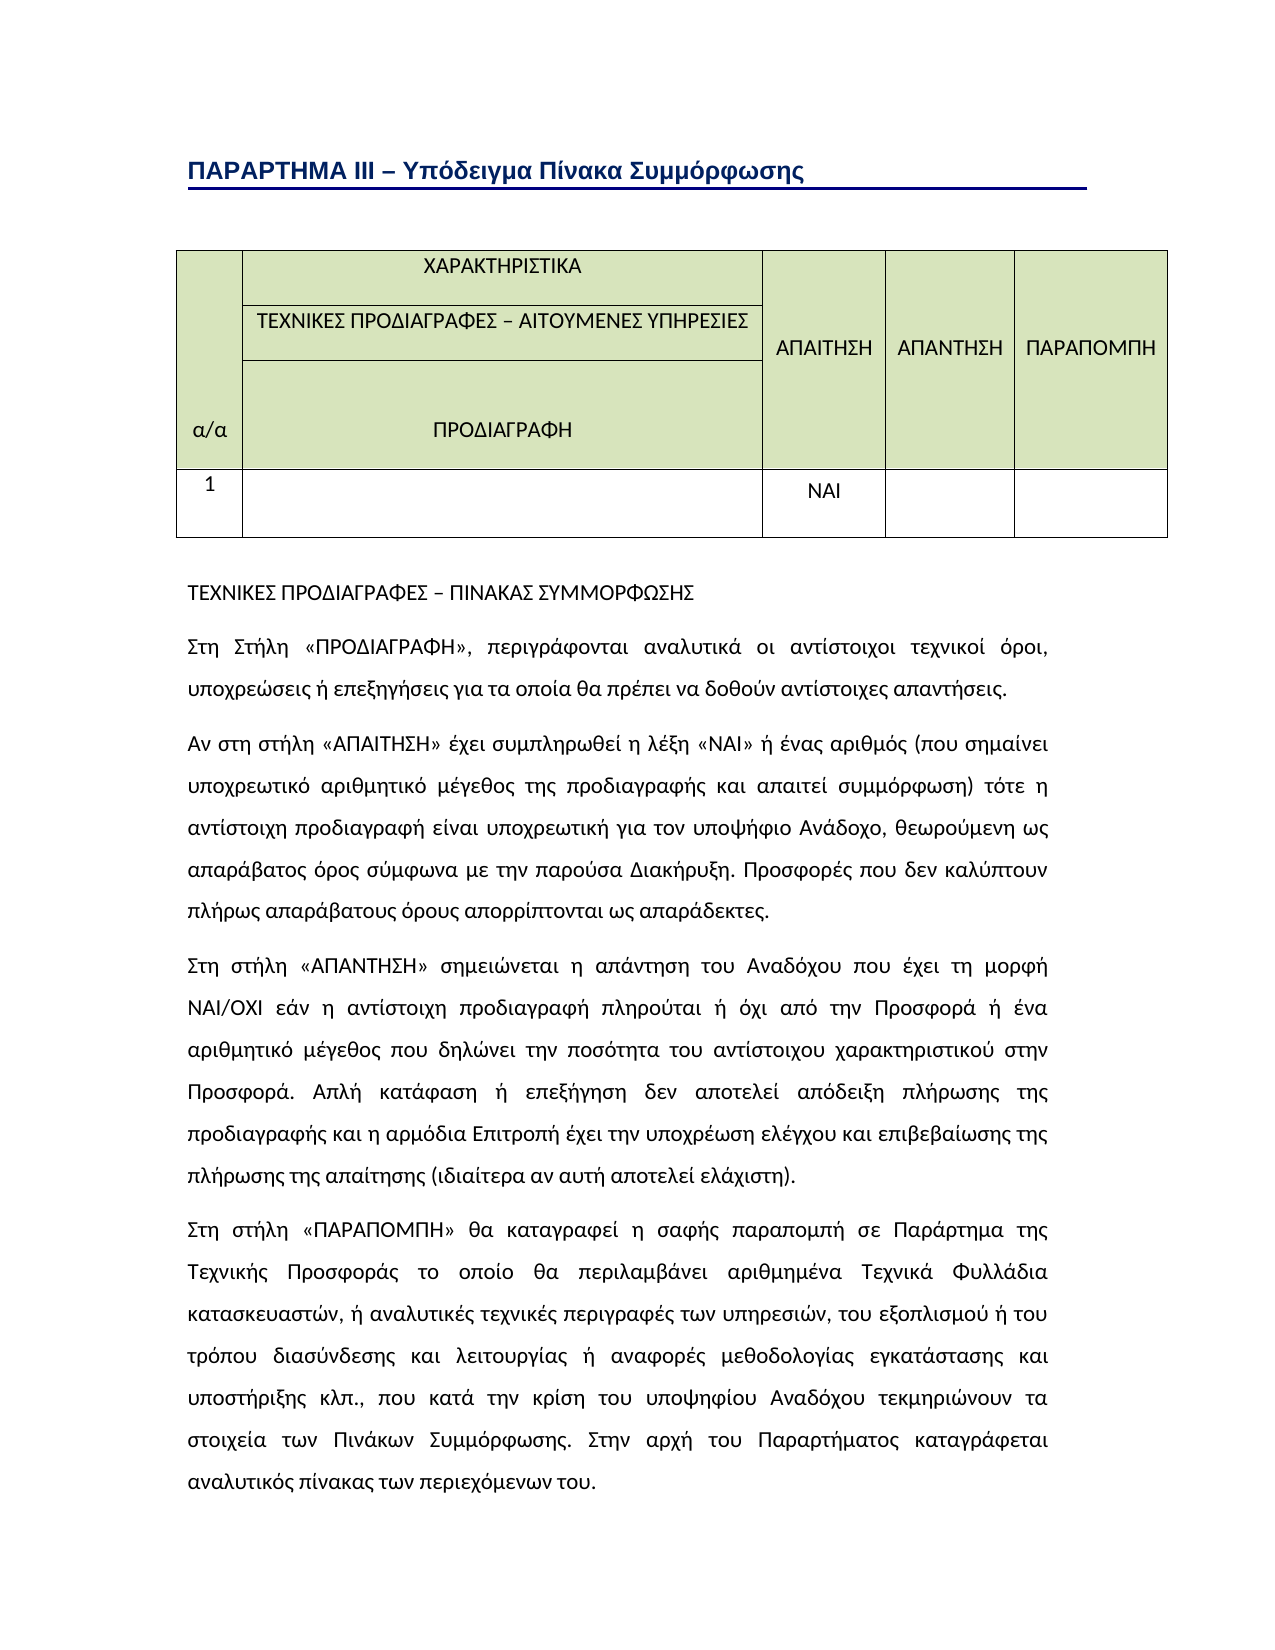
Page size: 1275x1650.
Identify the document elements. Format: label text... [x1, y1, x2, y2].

table_header ΑΠΑΙΤΗΣΗ [763, 251, 885, 468]
text Στη Στήλη «ΠΡΟΔΙΑΓΡΑΦΗ», περιγράφονται αναλυτικά οι αντίστοιχοι τεχνικοί όροι, υποχρεώσεις ή επεξηγήσεις για τα οποία θα πρέπει να δοθούν αντίστοιχες απαντήσεις. [187, 632, 1049, 702]
table_cell 1 [177, 470, 242, 537]
text Στη στήλη «ΑΠΑΝΤΗΣΗ» σημειώνεται η απάντηση του Αναδόχου που έχει τη μορφή ΝΑΙ/ΟΧΙ εάν η αντίστοιχη προδιαγραφή πληρούται ή όχι από την Προσφορά ή ένα αριθμητικό μέγεθος που δηλώνει την ποσότητα του αντίστοιχου χαρακτηριστικού στην Προσφορά. Απλή κατάφαση ή επεξήγηση δεν αποτελεί απόδειξη πλήρωσης της προδιαγραφής και η αρμόδια Επιτροπή έχει την υποχρέωση ελέγχου και επιβεβαίωσης της πλήρωσης της απαίτησης (ιδιαίτερα αν αυτή αποτελεί ελάχιστη). [187, 951, 1049, 1189]
text Στη στήλη «ΠΑΡΑΠΟΜΠΗ» θα καταγραφεί η σαφής παραπομπή σε Παράρτημα της Τεχνικής Προσφοράς το οποίο θα περιλαμβάνει αριθμημένα Τεχνικά Φυλλάδια κατασκευαστών, ή αναλυτικές τεχνικές περιγραφές των υπηρεσιών, του εξοπλισμού ή του τρόπου διασύνδεσης και λειτουργίας ή αναφορές μεθοδολογίας εγκατάστασης και υποστήριξης κλπ., που κατά την κρίση του υποψηφίου Αναδόχου τεκμηριώνουν τα στοιχεία των Πινάκων Συμμόρφωσης. Στην αρχή του Παραρτήματος καταγράφεται αναλυτικός πίνακας των περιεχόμενων του. [187, 1216, 1049, 1495]
table_header ΠΑΡΑΠΟΜΠΗ [1015, 251, 1167, 468]
text Αν στη στήλη «ΑΠΑΙΤΗΣΗ» έχει συμπληρωθεί η λέξη «ΝΑΙ» ή ένας αριθμός (που σημαίνει υποχρεωτικό αριθμητικό μέγεθος της προδιαγραφής και απαιτεί συμμόρφωση) τότε η αντίστοιχη προδιαγραφή είναι υποχρεωτική για τον υποψήφιο Ανάδοχο, θεωρούμενη ως απαράβατος όρος σύμφωνα με την παρούσα Διακήρυξη. Προσφορές που δεν καλύπτουν πλήρως απαράβατους όρους απορρίπτονται ως απαράδεκτες. [187, 729, 1049, 925]
table_header ΧΑΡΑΚΤΗΡΙΣΤΙΚΑ [243, 251, 762, 305]
table_cell [886, 470, 1014, 537]
table_cell ΝΑΙ [763, 470, 885, 537]
text ΤΕΧΝΙΚΕΣ ΠΡΟΔΙΑΓΡΑΦΕΣ – ΠΙΝΑΚΑΣ ΣΥΜΜΟΡΦΩΣΗΣ [187, 578, 1049, 606]
table_header ΑΠΑΝΤΗΣΗ [886, 251, 1014, 468]
table_cell ΠΡΟΔΙΑΓΡΑΦΗ [243, 361, 762, 468]
table_cell [243, 470, 762, 537]
table_cell ΤΕΧΝΙΚΕΣ ΠΡΟΔΙΑΓΡΑΦΕΣ – ΑΙΤΟΥΜΕΝΕΣ ΥΠΗΡΕΣΙΕΣ [243, 306, 762, 360]
subtitle ΠΑΡΑΡΤΗΜΑ ΙΙΙ – Υπόδειγμα Πίνακα Συμμόρφωσης [187, 156, 1087, 190]
table_header α/α [177, 251, 242, 468]
table_cell [1015, 470, 1167, 537]
